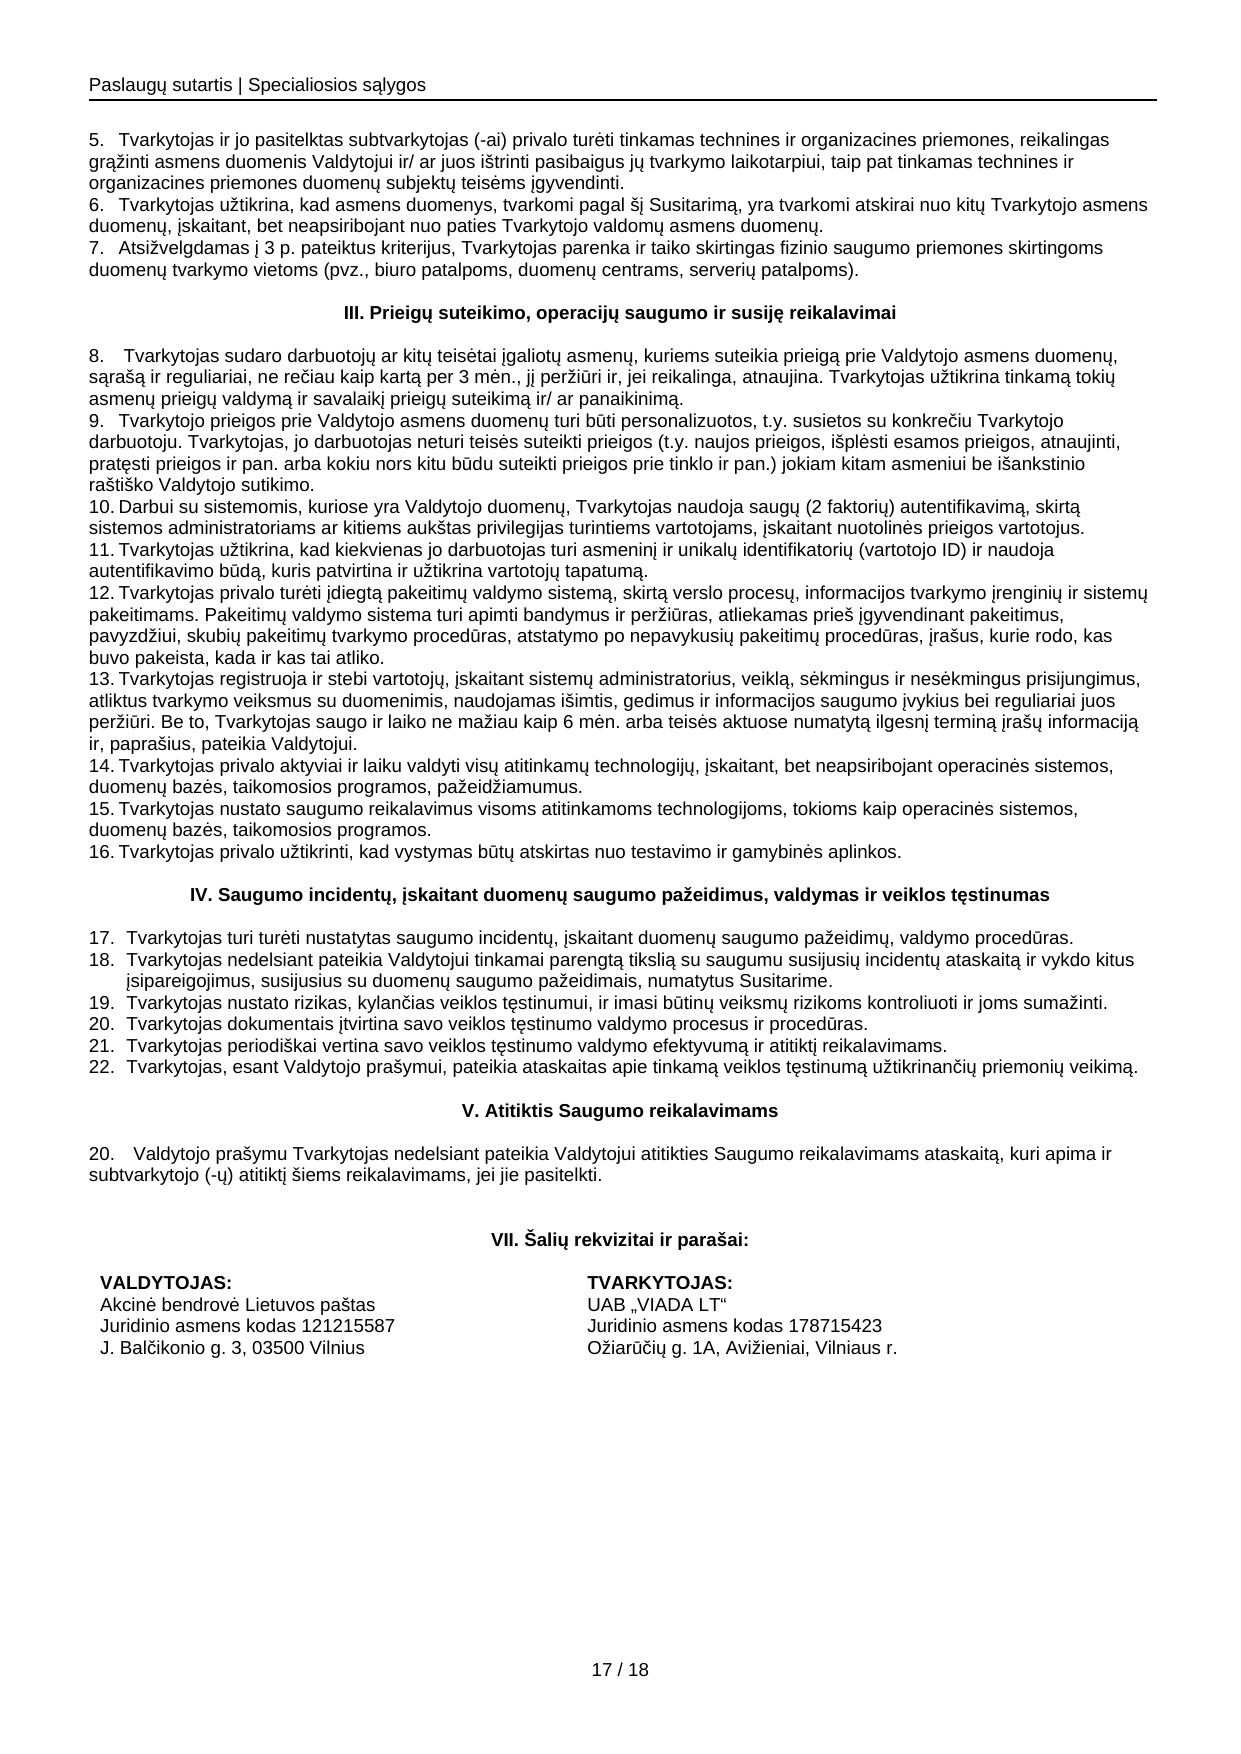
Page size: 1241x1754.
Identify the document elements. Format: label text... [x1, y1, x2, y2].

list Tvarkytojas užtikrina, kad kiekvienas jo darbuotojas turi asmeninį ir unikalų identifikatorių (vartotojo ID) ir naudoja autentifikavimo būdą, kuris patvirtina ir užtikrina vartotojų tapatumą. [89, 539, 1152, 582]
list Tvarkytojo prieigos prie Valdytojo asmens duomenų turi būti personalizuotos, t.y. susietos su konkrečiu Tvarkytojo darbuotoju. Tvarkytojas, jo darbuotojas neturi teisės suteikti prieigos (t.y. naujos prieigos, išplėsti esamos prieigos, atnaujinti, pratęsti prieigos ir pan. arba kokiu nors kitu būdu suteikti prieigos prie tinklo ir pan.) jokiam kitam asmeniui be išankstinio raštiško Valdytojo sutikimo. [89, 409, 1152, 496]
list Tvarkytojas turi turėti nustatytas saugumo incidentų, įskaitant duomenų saugumo pažeidimų, valdymo procedūras. [89, 927, 1152, 948]
text IV. Saugumo incidentų, įskaitant duomenų saugumo pažeidimus, valdymas ir veiklos tęstinumas [89, 884, 1152, 905]
list Tvarkytojas sudaro darbuotojų ar kitų teisėtai įgaliotų asmenų, kuriems suteikia prieigą prie Valdytojo asmens duomenų, sąrašą ir reguliariai, ne rečiau kaip kartą per 3 mėn., jį peržiūri ir, jei reikalinga, atnaujina. Tvarkytojas užtikrina tinkamą tokių asmenų prieigų valdymą ir savalaikį prieigų suteikimą ir/ ar panaikinimą. [89, 345, 1152, 409]
text III. Prieigų suteikimo, operacijų saugumo ir susiję reikalavimai [89, 302, 1152, 323]
text 20. Valdytojo prašymu Tvarkytojas nedelsiant pateikia Valdytojui atitikties Saugumo reikalavimams ataskaitą, kuri apima ir subtvarkytojo (-ų) atitiktį šiems reikalavimams, jei jie pasitelkti. [89, 1142, 1152, 1186]
list Tvarkytojas nedelsiant pateikia Valdytojui tinkamai parengtą tikslią su saugumu susijusių incidentų ataskaitą ir vykdo kitus įsipareigojimus, susijusius su duomenų saugumo pažeidimais, numatytus Susitarime. [89, 948, 1152, 992]
text V. Atitiktis Saugumo reikalavimams [89, 1099, 1152, 1121]
table_header VALDYTOJAS: Akcinė bendrovė Lietuvos paštas Juridinio asmens kodas 121215587 J. Balčikonio g. 3, 03500 Vilnius [89, 1272, 576, 1543]
list Tvarkytojas dokumentais įtvirtina savo veiklos tęstinumo valdymo procesus ir procedūras. [89, 1013, 1152, 1035]
list Tvarkytojas ir jo pasitelktas subtvarkytojas (-ai) privalo turėti tinkamas technines ir organizacines priemones, reikalingas grąžinti asmens duomenis Valdytojui ir/ ar juos ištrinti pasibaigus jų tvarkymo laikotarpiui, taip pat tinkamas technines ir organizacines priemones duomenų subjektų teisėms įgyvendinti. [89, 129, 1152, 194]
list Tvarkytojas užtikrina, kad asmens duomenys, tvarkomi pagal šį Susitarimą, yra tvarkomi atskirai nuo kitų Tvarkytojo asmens duomenų, įskaitant, bet neapsiribojant nuo paties Tvarkytojo valdomų asmens duomenų. [89, 194, 1152, 237]
list Tvarkytojas privalo turėti įdiegtą pakeitimų valdymo sistemą, skirtą verslo procesų, informacijos tvarkymo įrenginių ir sistemų pakeitimams. Pakeitimų valdymo sistema turi apimti bandymus ir peržiūras, atliekamas prieš įgyvendinant pakeitimus, pavyzdžiui, skubių pakeitimų tvarkymo procedūras, atstatymo po nepavykusių pakeitimų procedūras, įrašus, kurie rodo, kas buvo pakeista, kada ir kas tai atliko. [89, 582, 1152, 668]
list Tvarkytojas periodiškai vertina savo veiklos tęstinumo valdymo efektyvumą ir atitiktį reikalavimams. [89, 1035, 1152, 1056]
list Atsižvelgdamas į 3 p. pateiktus kriterijus, Tvarkytojas parenka ir taiko skirtingas fizinio saugumo priemones skirtingoms duomenų tvarkymo vietoms (pvz., biuro patalpoms, duomenų centrams, serverių patalpoms). [89, 237, 1152, 280]
text VII. Šalių rekvizitai ir parašai: [89, 1229, 1152, 1250]
list Darbui su sistemomis, kuriose yra Valdytojo duomenų, Tvarkytojas naudoja saugų (2 faktorių) autentifikavimą, skirtą sistemos administratoriams ar kitiems aukštas privilegijas turintiems vartotojams, įskaitant nuotolinės prieigos vartotojus. [89, 496, 1152, 539]
list Tvarkytojas nustato rizikas, kylančias veiklos tęstinumui, ir imasi būtinų veiksmų rizikoms kontroliuoti ir joms sumažinti. [89, 992, 1152, 1013]
list Tvarkytojas privalo aktyviai ir laiku valdyti visų atitinkamų technologijų, įskaitant, bet neapsiribojant operacinės sistemos, duomenų bazės, taikomosios programos, pažeidžiamumus. [89, 754, 1152, 797]
list Tvarkytojas, esant Valdytojo prašymui, pateikia ataskaitas apie tinkamą veiklos tęstinumą užtikrinančių priemonių veikimą. [89, 1056, 1152, 1078]
list Tvarkytojas nustato saugumo reikalavimus visoms atitinkamoms technologijoms, tokioms kaip operacinės sistemos, duomenų bazės, taikomosios programos. [89, 797, 1152, 841]
list Tvarkytojas registruoja ir stebi vartotojų, įskaitant sistemų administratorius, veiklą, sėkmingus ir nesėkmingus prisijungimus, atliktus tvarkymo veiksmus su duomenimis, naudojamas išimtis, gedimus ir informacijos saugumo įvykius bei reguliariai juos peržiūri. Be to, Tvarkytojas saugo ir laiko ne mažiau kaip 6 mėn. arba teisės aktuose numatytą ilgesnį terminą įrašų informaciją ir, paprašius, pateikia Valdytojui. [89, 668, 1152, 754]
table_header TVARKYTOJAS: UAB „VIADA LT“ Juridinio asmens kodas 178715423 Ožiarūčių g. 1A, Avižieniai, Vilniaus r. [576, 1272, 1152, 1543]
list Tvarkytojas privalo užtikrinti, kad vystymas būtų atskirtas nuo testavimo ir gamybinės aplinkos. [89, 841, 1152, 862]
